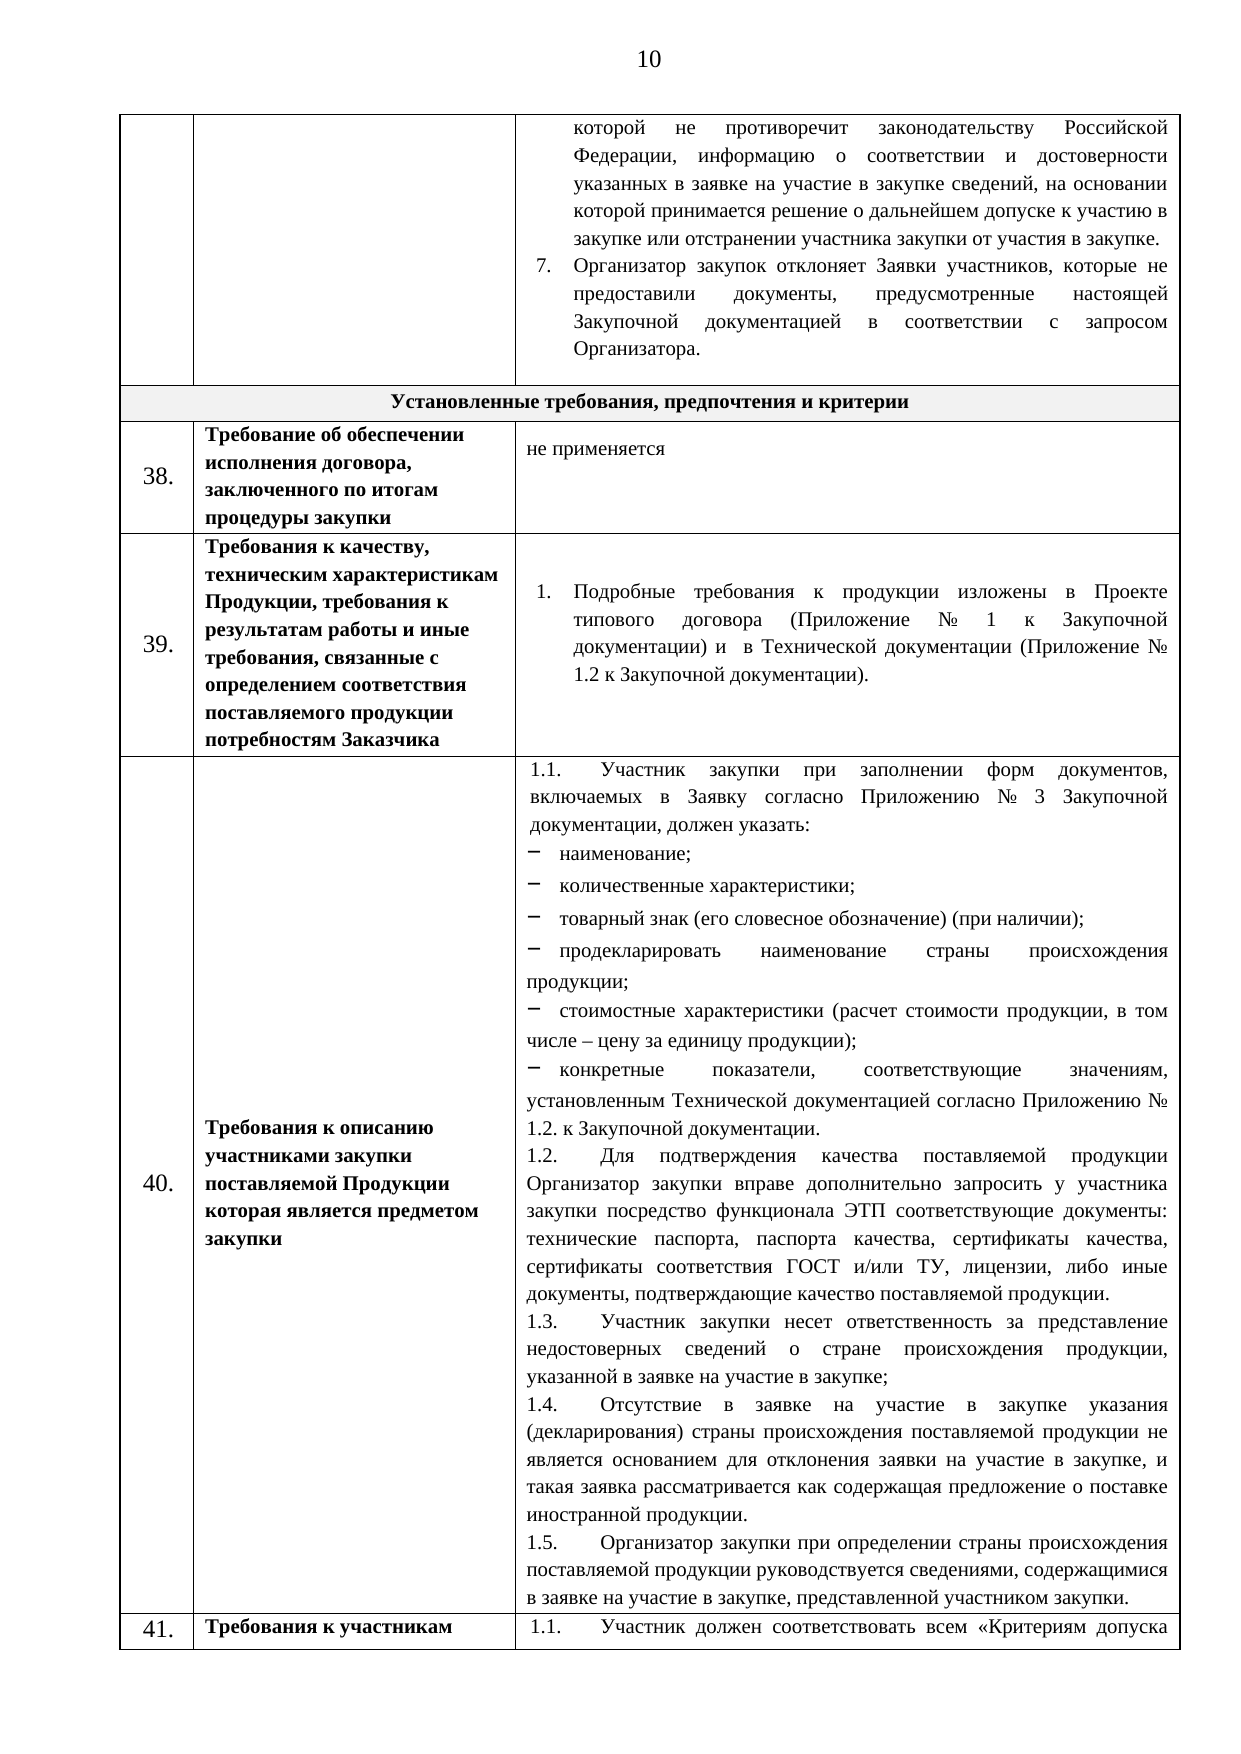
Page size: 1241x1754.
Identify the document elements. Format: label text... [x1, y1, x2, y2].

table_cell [194, 1614, 515, 1649]
table_cell [121, 422, 193, 533]
table_cell [121, 1614, 193, 1649]
table_cell Установленные требования, предпочтения и критерии [121, 386, 1179, 421]
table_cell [194, 115, 515, 385]
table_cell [516, 115, 1179, 385]
table_cell [121, 757, 193, 1613]
table_cell Требование об обеспечении исполнения договора, заключенного по итогам процедуры закупки [194, 422, 515, 533]
table_cell Участник закупки при заполнении форм документов, включаемых в Заявку согласно Приложению № 3 Закупочной документации, должен указать: наименование; количественные характеристики; товарный знак (его словесное обозначение) (при наличии); продекларировать наименование страны происхождения продукции; стоимостные характеристики (расчет стоимости продукции, в том числе – цену за единицу продукции); конкретные показатели, соответствующие значениям, установленным Технической документацией согласно Приложению № 1.2. к Закупочной документации. Для подтверждения качества поставляемой продукции Организатор закупки вправе дополнительно запросить у участника закупки посредство функционала ЭТП соответствующие документы: технические паспорта, паспорта качества, сертификаты качества, сертификаты соответствия ГОСТ и/или ТУ, лицензии, либо иные документы, подтверждающие качество поставляемой продукции. Участник закупки несет ответственность за представление недостоверных сведений о стране происхождения продукции, указанной в заявке на участие в закупке; Отсутствие в заявке на участие в закупке указания (декларирования) страны происхождения поставляемой продукции не является основанием для отклонения заявки на участие в закупке, и такая заявка рассматривается как содержащая предложение о поставке иностранной продукции. Организатор закупки при определении страны происхождения поставляемой продукции руководствуется сведениями, содержащимися в заявке на участие в закупке, представленной участником закупки. [516, 757, 1179, 1613]
table_cell [121, 115, 193, 385]
table_cell [121, 534, 193, 756]
table_cell Подробные требования к продукции изложены в Проекте типового договора (Приложение № 1 к Закупочной документации) и в Технической документации (Приложение № 1.2 к Закупочной документации). [516, 534, 1179, 756]
table_cell Требования к качеству, техническим характеристикам Продукции, требования к результатам работы и иные требования, связанные с определением соответствия поставляемого продукции потребностям Заказчика [194, 534, 515, 756]
table_cell не применяется [516, 422, 1179, 533]
table_cell Требования к описанию участниками закупки поставляемой Продукции которая является предметом закупки [194, 757, 515, 1613]
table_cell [516, 1614, 1179, 1649]
